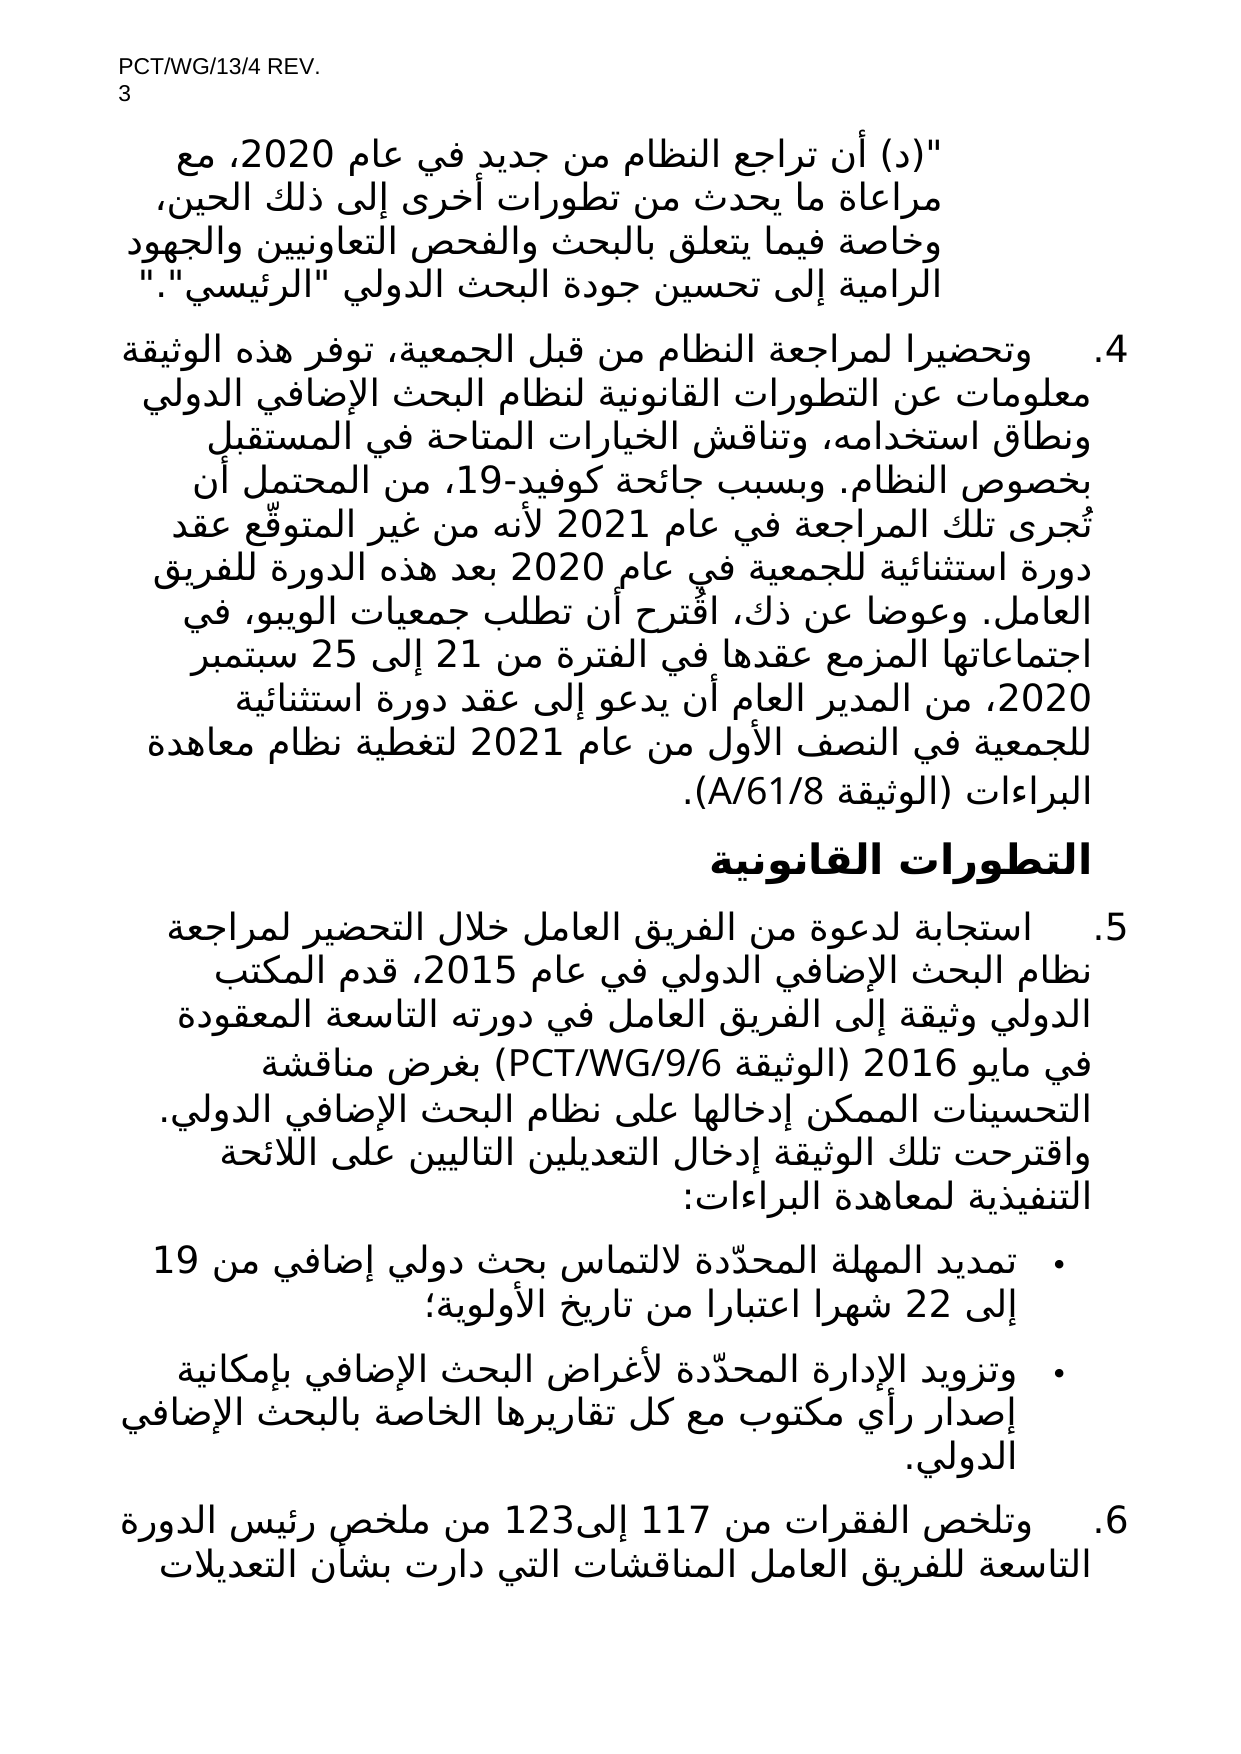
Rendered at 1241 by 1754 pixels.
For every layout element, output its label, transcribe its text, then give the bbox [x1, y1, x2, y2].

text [118, 1499, 1092, 1586]
text وتحضيرا لمراجعة النظام من قبل الجمعية، توفر هذه الوثيقة معلومات عن التطورات القانونية لنظام البحث الإضافي الدولي ونطاق استخدامه، وتناقش الخيارات المتاحة في المستقبل بخصوص النظام. وبسبب جائحة كوفيد-19، من المحتمل أن تُجرى تلك المراجعة في عام 2021 لأنه من غير المتوقّع عقد دورة استثنائية للجمعية في عام 2020 بعد هذه الدورة للفريق العامل. وعوضا عن ذك، اقُترح أن تطلب جمعيات الويبو، في اجتماعاتها المزمع عقدها في الفترة من 21 إلى 25 سبتمبر 2020، من المدير العام أن يدعو إلى عقد دورة استثنائية للجمعية في النصف الأول من عام 2021 لتغطية نظام معاهدة البراءات (الوثيقة A/61/8). [118, 328, 1092, 815]
text استجابة لدعوة من الفريق العامل خلال التحضير لمراجعة نظام البحث الإضافي الدولي في عام 2015، قدم المكتب الدولي وثيقة إلى الفريق العامل في دورته التاسعة المعقودة في مايو 2016 (الوثيقة PCT/WG/9/6) بغرض مناقشة التحسينات الممكن إدخالها على نظام البحث الإضافي الدولي. واقترحت تلك الوثيقة إدخال التعديلين التاليين على اللائحة التنفيذية لمعاهدة البراءات: [118, 905, 1092, 1218]
subtitle التطورات القانونية [118, 836, 1092, 884]
list تمديد المهلة المحدّدة لالتماس بحث دولي إضافي من 19 إلى 22 شهرا اعتبارا من تاريخ الأولوية؛ [118, 1239, 1055, 1326]
text "(د) أن تراجع النظام من جديد في عام 2020، مع مراعاة ما يحدث من تطورات أخرى إلى ذلك الحين، وخاصة فيما يتعلق بالبحث والفحص التعاونيين والجهود الرامية إلى تحسين جودة البحث الدولي "الرئيسي"." [118, 132, 943, 307]
list وتزويد الإدارة المحدّدة لأغراض البحث الإضافي بإمكانية إصدار رأي مكتوب مع كل تقاريرها الخاصة بالبحث الإضافي الدولي. [118, 1347, 1055, 1478]
